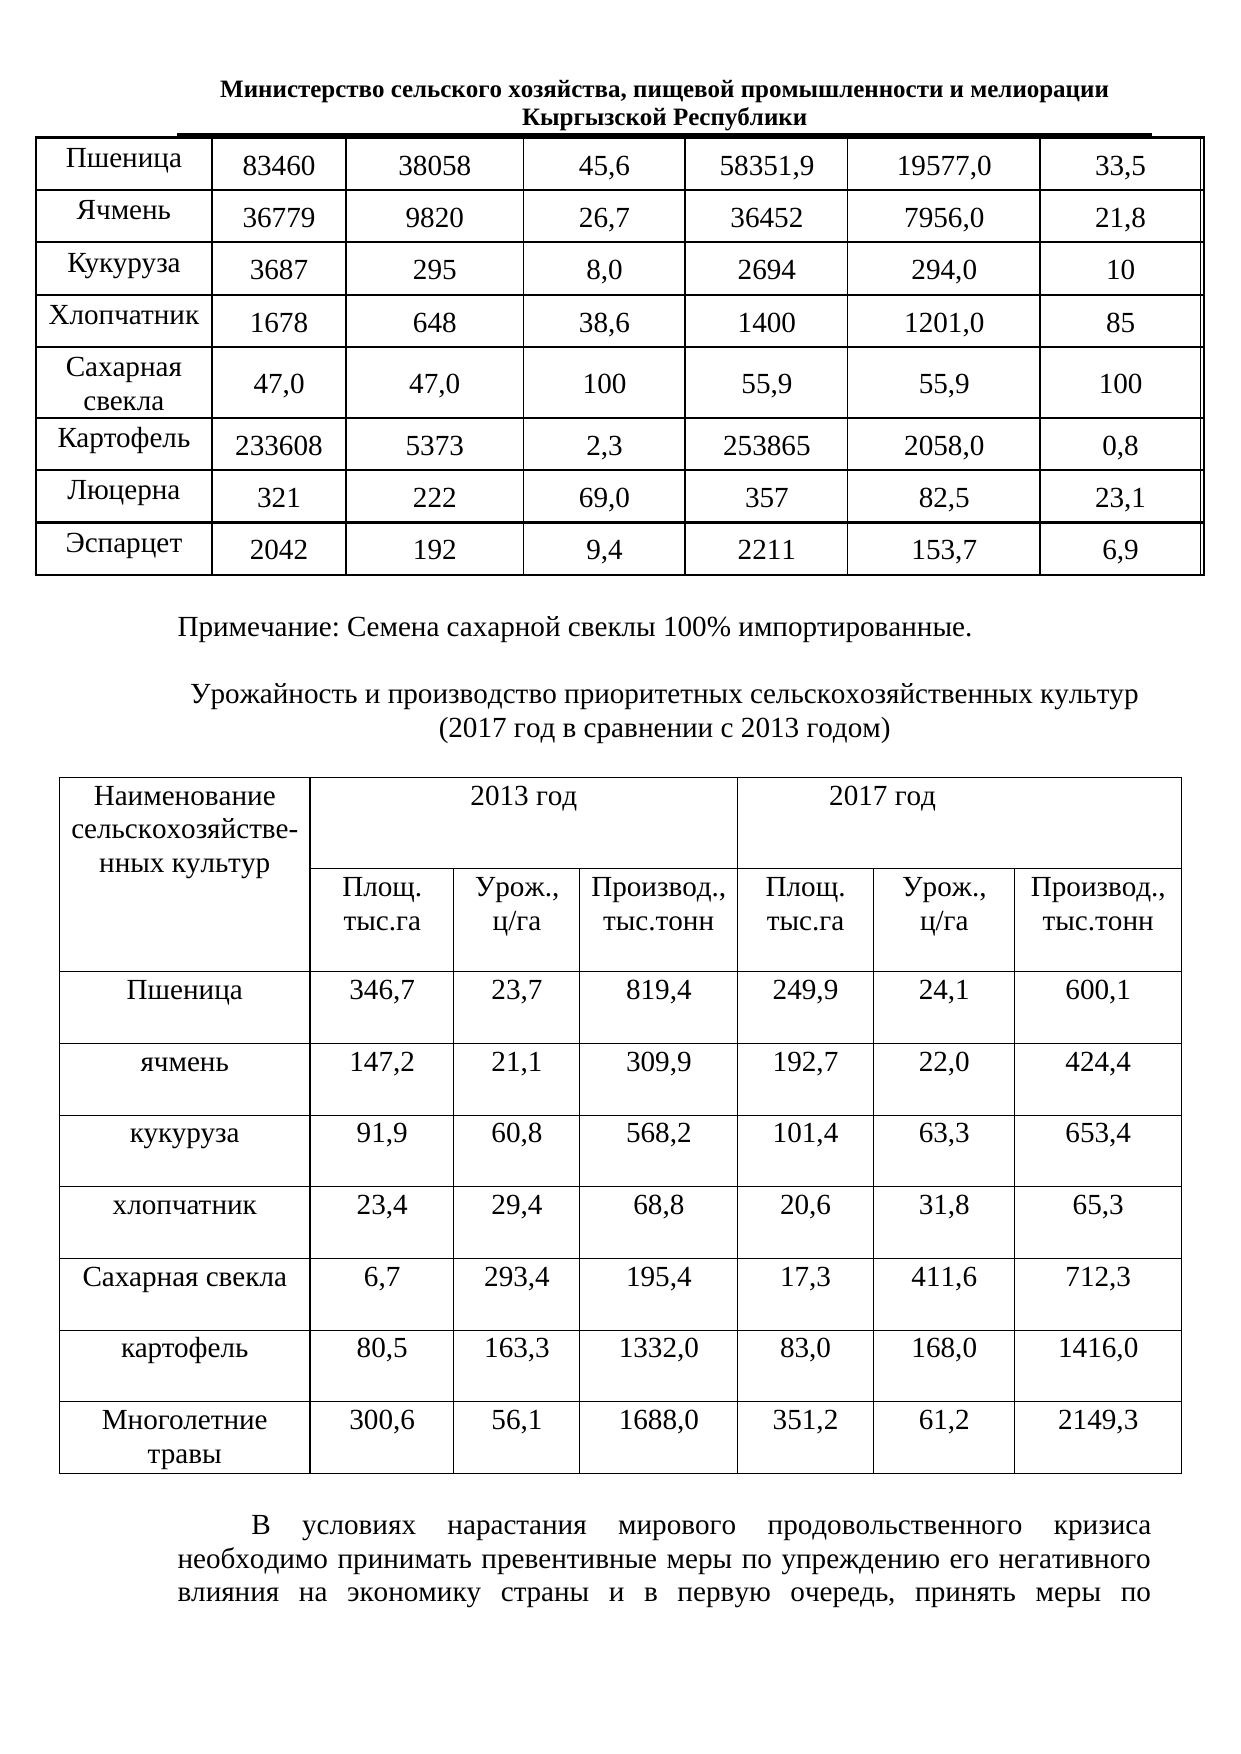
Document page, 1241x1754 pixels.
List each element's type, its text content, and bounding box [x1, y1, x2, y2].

table_cell Многолетние травы [60, 1402, 309, 1473]
table_cell 55,9 [848, 348, 1039, 417]
table_cell 2149,3 [1015, 1402, 1181, 1473]
table_cell 321 [213, 471, 345, 521]
table_cell 33,5 [1041, 139, 1200, 189]
table_cell 6,9 [1041, 524, 1200, 574]
table_cell 5373 [347, 419, 523, 469]
table_cell 1688,0 [580, 1402, 737, 1473]
table_cell 9,4 [524, 524, 684, 574]
table_cell 26,7 [524, 191, 684, 241]
table_cell 29,4 [454, 1187, 579, 1258]
table_cell Урож., ц/га [874, 869, 1014, 971]
table_cell 47,0 [213, 348, 345, 417]
table_cell 346,7 [311, 972, 453, 1043]
table_cell Люцерна [37, 471, 211, 521]
table_cell Производ., тыс.тонн [1015, 869, 1181, 971]
table_cell 568,2 [580, 1116, 737, 1186]
table_cell 648 [347, 296, 523, 346]
table_cell 23,7 [454, 972, 579, 1043]
table_cell 65,3 [1015, 1187, 1181, 1258]
table_cell 2042 [213, 524, 345, 574]
table_cell 36779 [213, 191, 345, 241]
table_cell 1332,0 [580, 1331, 737, 1401]
table_cell 17,3 [738, 1259, 873, 1329]
table_cell 147,2 [311, 1044, 453, 1114]
table_cell Пшеница [60, 972, 309, 1043]
table_cell 294,0 [848, 243, 1039, 294]
table_cell 1201,0 [848, 296, 1039, 346]
table_cell 101,4 [738, 1116, 873, 1186]
table_cell 38058 [347, 139, 523, 189]
table_cell Сахарная свекла [60, 1259, 309, 1329]
table_cell 83460 [213, 139, 345, 189]
table_cell 2058,0 [848, 419, 1039, 469]
table_cell 1400 [686, 296, 847, 346]
table_cell 10 [1041, 243, 1200, 294]
table_cell 45,6 [524, 139, 684, 189]
table_header 2013 год [311, 778, 737, 868]
table_cell 68,8 [580, 1187, 737, 1258]
table_cell 21,1 [454, 1044, 579, 1114]
table_cell 249,9 [738, 972, 873, 1043]
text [177, 1507, 1152, 1608]
table_cell 100 [524, 348, 684, 417]
table_cell 411,6 [874, 1259, 1014, 1329]
table_cell 100 [1041, 348, 1200, 417]
table_cell 36452 [686, 191, 847, 241]
table_cell 351,2 [738, 1402, 873, 1473]
text (2017 год в сравнении с 2013 годом) [177, 710, 1152, 743]
table_header Наименование сельскохозяйстве-нных культур [60, 778, 309, 971]
table_cell 424,4 [1015, 1044, 1181, 1114]
table_cell 80,5 [311, 1331, 453, 1401]
table_cell 309,9 [580, 1044, 737, 1114]
table_cell 61,2 [874, 1402, 1014, 1473]
text Урожайность и производство приоритетных сельскохозяйственных культур [177, 676, 1152, 710]
table_cell Хлопчатник [37, 296, 211, 346]
table_cell 22,0 [874, 1044, 1014, 1114]
table_cell Площ. тыс.га [738, 869, 873, 971]
table_cell 60,8 [454, 1116, 579, 1186]
table_cell 38,6 [524, 296, 684, 346]
table_cell 24,1 [874, 972, 1014, 1043]
table_cell 2211 [686, 524, 847, 574]
table_cell 20,6 [738, 1187, 873, 1258]
table_cell 63,3 [874, 1116, 1014, 1186]
table_cell 819,4 [580, 972, 737, 1043]
table_cell 600,1 [1015, 972, 1181, 1043]
table_cell 82,5 [848, 471, 1039, 521]
table_cell 653,4 [1015, 1116, 1181, 1186]
table_cell 0,8 [1041, 419, 1200, 469]
table_cell 357 [686, 471, 847, 521]
table_cell 6,7 [311, 1259, 453, 1329]
table_cell 192 [347, 524, 523, 574]
table_cell 195,4 [580, 1259, 737, 1329]
table_cell кукуруза [60, 1116, 309, 1186]
table_header 2017 год [738, 778, 1181, 868]
table_cell 19577,0 [848, 139, 1039, 189]
table_cell 293,4 [454, 1259, 579, 1329]
table_cell 8,0 [524, 243, 684, 294]
table_cell Пшеница [37, 139, 211, 189]
table_cell Кукуруза [37, 243, 211, 294]
table_cell 56,1 [454, 1402, 579, 1473]
table_cell 295 [347, 243, 523, 294]
table_cell 21,8 [1041, 191, 1200, 241]
text Примечание: Семена сахарной свеклы 100% импортированные. [177, 609, 1152, 643]
table_cell 2694 [686, 243, 847, 294]
table_cell 1678 [213, 296, 345, 346]
table_cell Картофель [37, 419, 211, 469]
table_cell 2,3 [524, 419, 684, 469]
table_cell 9820 [347, 191, 523, 241]
table_cell 192,7 [738, 1044, 873, 1114]
table_cell 47,0 [347, 348, 523, 417]
table_cell 58351,9 [686, 139, 847, 189]
table_cell 1416,0 [1015, 1331, 1181, 1401]
table_cell 253865 [686, 419, 847, 469]
table_cell 83,0 [738, 1331, 873, 1401]
table_cell 91,9 [311, 1116, 453, 1186]
table_cell 23,1 [1041, 471, 1200, 521]
table_cell 31,8 [874, 1187, 1014, 1258]
table_cell 712,3 [1015, 1259, 1181, 1329]
table_cell 163,3 [454, 1331, 579, 1401]
table_cell хлопчатник [60, 1187, 309, 1258]
table_cell Производ., тыс.тонн [580, 869, 737, 971]
table_cell Ячмень [37, 191, 211, 241]
table_cell 85 [1041, 296, 1200, 346]
table_cell 222 [347, 471, 523, 521]
table_cell 300,6 [311, 1402, 453, 1473]
table_cell 233608 [213, 419, 345, 469]
table_cell 3687 [213, 243, 345, 294]
table_cell ячмень [60, 1044, 309, 1114]
table_cell Урож., ц/га [454, 869, 579, 971]
table_cell Площ. тыс.га [311, 869, 453, 971]
table_cell Сахарная свекла [37, 348, 211, 417]
table_cell 23,4 [311, 1187, 453, 1258]
table_cell 69,0 [524, 471, 684, 521]
table_cell 55,9 [686, 348, 847, 417]
table_cell 153,7 [848, 524, 1039, 574]
table_cell 7956,0 [848, 191, 1039, 241]
table_cell картофель [60, 1331, 309, 1401]
table_cell 168,0 [874, 1331, 1014, 1401]
table_cell Эспарцет [37, 524, 211, 574]
